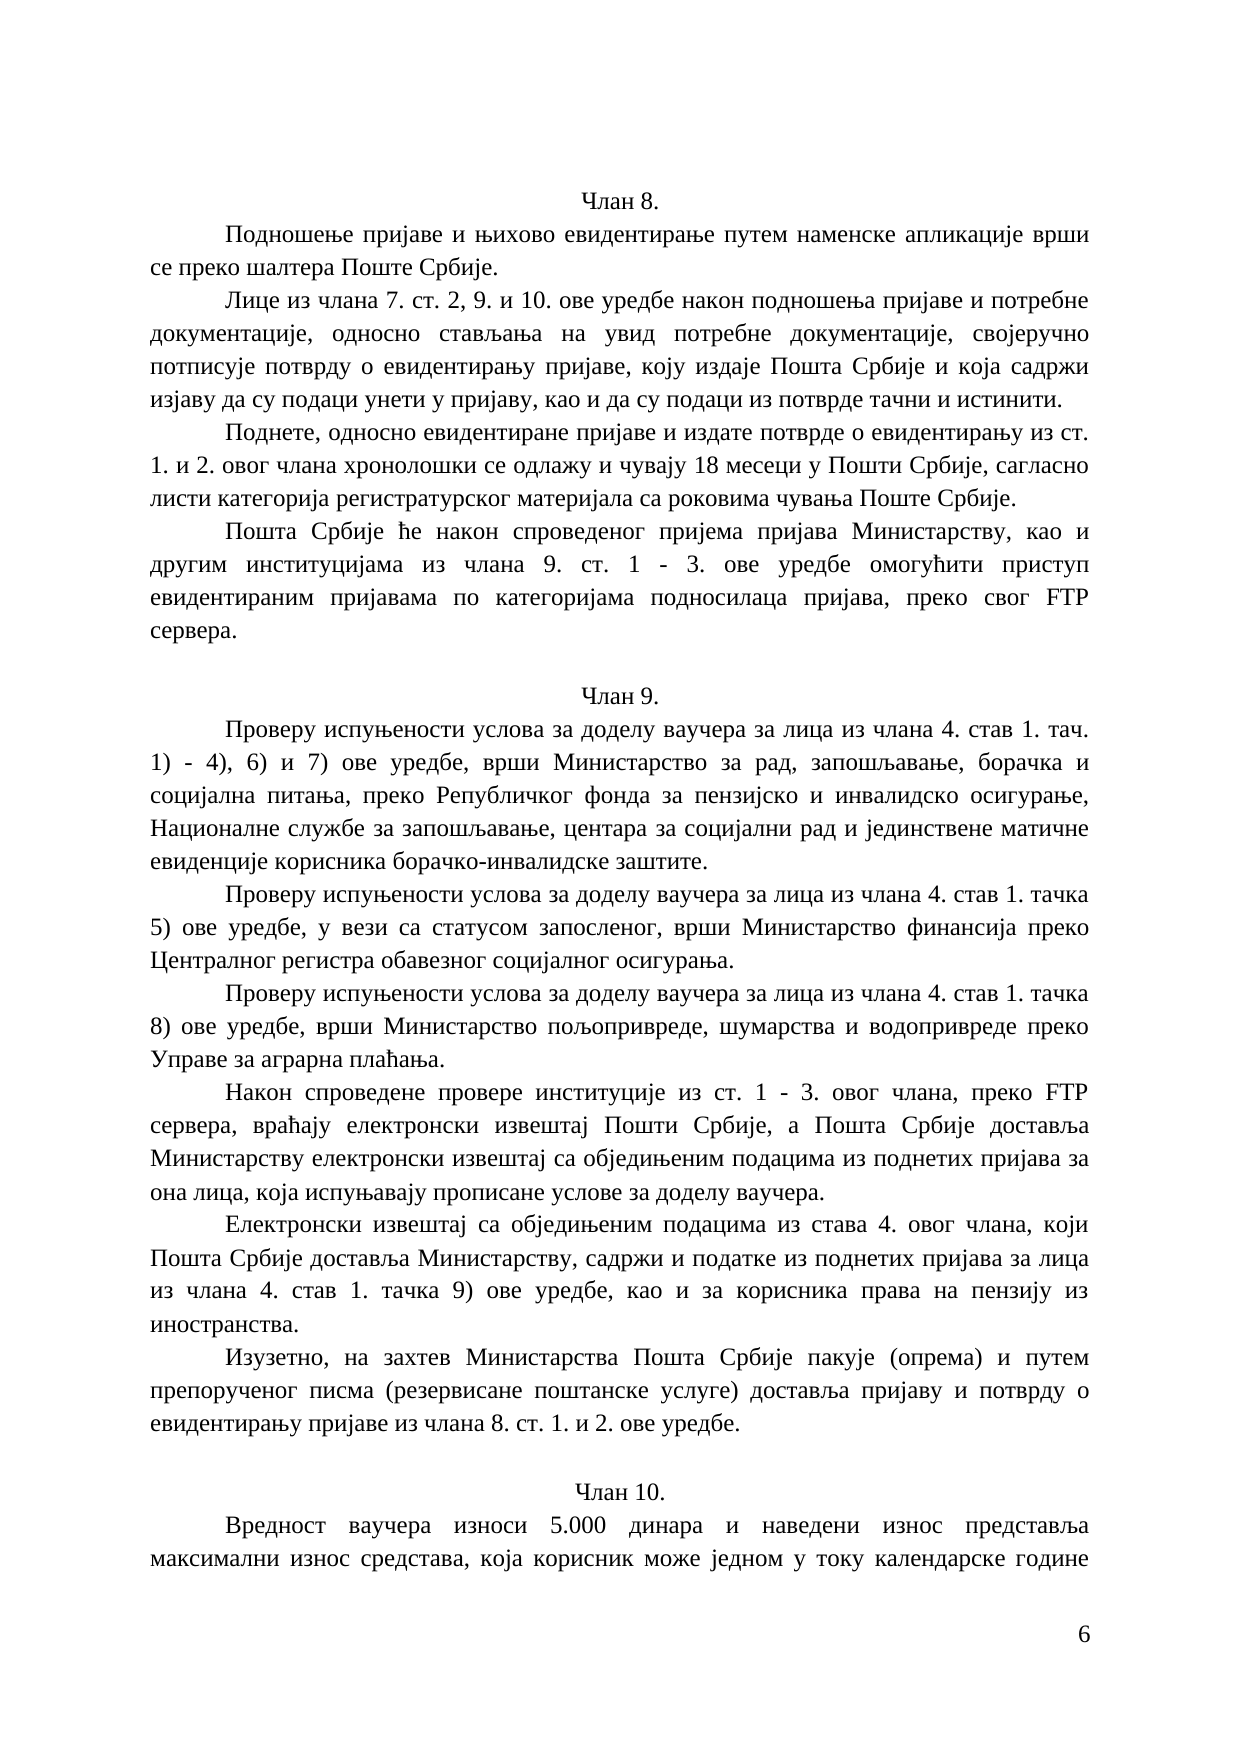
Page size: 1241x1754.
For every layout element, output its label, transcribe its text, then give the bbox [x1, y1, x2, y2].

text Члан 9. [150, 681, 1090, 710]
text Проверу испуњености услова за доделу ваучера за лица из члана 4. став 1. тач. 1) - 4), 6) и 7) ове уредбе, врши Министарство за рад, запошљавање, борачка и социјална питања, преко Републичког фонда за пензијско и инвалидско осигурање, Националне службе за запошљавање, центара за социјални рад и јединствене матичне евиденције корисника борачко-инвалидске заштите. [150, 714, 1090, 875]
text Подношење пријаве и њихово евидентирање путем наменске апликације врши се преко шалтера Поште Србије. [150, 219, 1090, 281]
text Члан 10. [150, 1477, 1090, 1505]
text Проверу испуњености услова за доделу ваучера за лица из члана 4. став 1. тачка 8) ове уредбе, врши Министарство пољопривреде, шумарства и водопривреде преко Управе за аграрна плаћања. [150, 978, 1090, 1073]
text Проверу испуњености услова за доделу ваучера за лица из члана 4. став 1. тачка 5) ове уредбе, у вези са статусом запосленог, врши Министарство финансија преко Централног регистра обавезног социјалног осигурања. [150, 879, 1090, 974]
text Пошта Србије ће након спроведеног пријема пријава Министарству, као и другим институцијама из члана 9. ст. 1 - 3. ове уредбе омогућити приступ евидентираним пријавама по категоријама подносилаца пријава, преко свог FTP сервера. [150, 516, 1090, 644]
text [150, 1510, 1090, 1571]
text Електронски извештај са обједињеним подацима из става 4. овог члана, који Пошта Србије доставља Министарству, садржи и податке из поднетих пријава за лица из члана 4. став 1. тачка 9) ове уредбе, као и за корисника права на пензију из иностранства. [150, 1209, 1090, 1337]
text Поднете, односно евидентиране пријаве и издате потврде о евидентирању из ст. 1. и 2. овог члана хронолошки се одлажу и чувају 18 месеци у Пошти Србије, сагласно листи категорија регистратурског материјала са роковима чувања Поште Србије. [150, 417, 1090, 512]
text Након спроведене провере институције из ст. 1 - 3. овог члана, преко FTP сервера, враћају електронски извештај Пошти Србије, а Пошта Србије доставља Министарству електронски извештај са обједињеним подацима из поднетих пријава за она лица, која испуњавају прописане услове за доделу ваучера. [150, 1077, 1090, 1205]
text Лице из члана 7. ст. 2, 9. и 10. ове уредбе након подношења пријаве и потребне документације, односно стављања на увид потребне документације, својеручно потписује потврду о евидентирању пријаве, коју издаје Пошта Србије и која садржи изјаву да су подаци унети у пријаву, као и да су подаци из потврде тачни и истинити. [150, 285, 1090, 413]
text Члан 8. [150, 186, 1090, 215]
text Изузетно, на захтев Министарства Пошта Србије пакује (опрема) и путем препорученог писма (резервисане поштанске услуге) доставља пријаву и потврду о евидентирању пријаве из члана 8. ст. 1. и 2. ове уредбе. [150, 1342, 1090, 1436]
